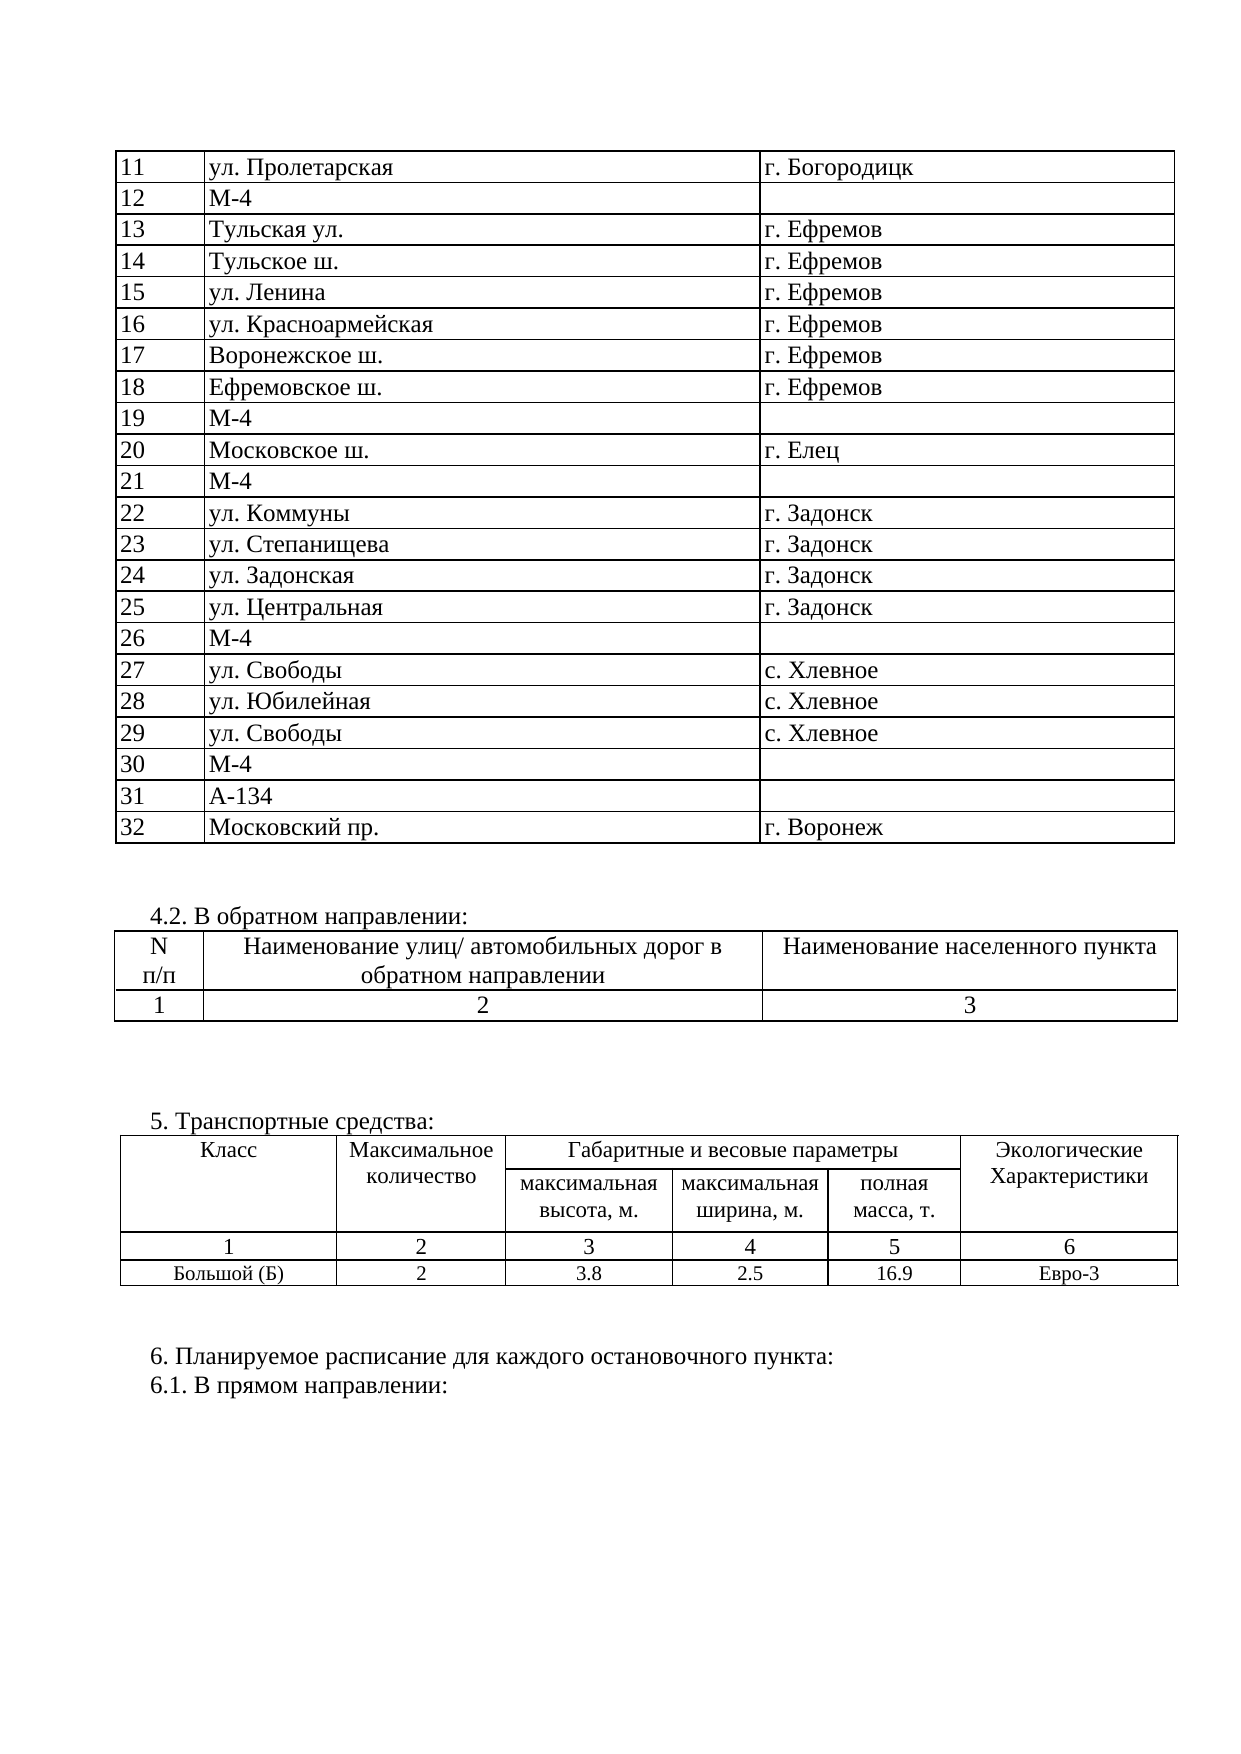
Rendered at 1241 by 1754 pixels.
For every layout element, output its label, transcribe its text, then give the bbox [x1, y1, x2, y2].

table_cell Тульское ш. [205, 246, 759, 276]
table_cell Евро-3 [961, 1261, 1177, 1285]
table_cell [761, 623, 1174, 653]
table_cell г. Ефремов [761, 309, 1174, 339]
table_cell А-134 [205, 781, 759, 811]
table_cell 17 [117, 340, 204, 370]
table_cell 5 [829, 1233, 960, 1259]
table_cell 16.9 [829, 1261, 960, 1285]
table_cell ул. Коммуны [205, 498, 759, 527]
table_cell 6 [961, 1233, 1177, 1259]
table_cell 22 [117, 498, 204, 527]
table_cell 4 [673, 1233, 827, 1259]
table_cell М-4 [205, 403, 759, 433]
table_cell ул. Свободы [205, 655, 759, 685]
table_cell г. Ефремов [761, 340, 1174, 370]
table_cell 3.8 [506, 1261, 672, 1285]
table_cell ул. Свободы [205, 718, 759, 748]
table_cell 11 [117, 152, 204, 181]
table_cell 32 [117, 812, 204, 842]
table_cell г. Ефремов [761, 215, 1174, 244]
text 6.1. В прямом направлении: [150, 1370, 1090, 1399]
table_cell максимальная высота, м. [506, 1170, 672, 1231]
table_cell ул. Степанищева [205, 529, 759, 559]
table_cell Московский пр. [205, 812, 759, 842]
table_header Наименование населенного пункта [763, 932, 1177, 989]
table_cell г. Воронеж [761, 812, 1174, 842]
table_cell 28 [117, 686, 204, 716]
table_cell 21 [117, 466, 204, 496]
table_cell Воронежское ш. [205, 340, 759, 370]
table_cell 23 [117, 529, 204, 559]
table_cell г. Елец [761, 435, 1174, 464]
table_cell 1 [121, 1233, 336, 1259]
table_cell 30 [117, 749, 204, 779]
table_cell с. Хлевное [761, 655, 1174, 685]
table_cell 13 [117, 215, 204, 244]
table_cell г. Ефремов [761, 246, 1174, 276]
table_cell М-4 [205, 623, 759, 653]
table_cell г. Задонск [761, 592, 1174, 622]
text 4.2. В обратном направлении: [150, 901, 1090, 930]
table_cell 14 [117, 246, 204, 276]
table_cell 3 [506, 1233, 672, 1259]
table_cell М-4 [205, 466, 759, 496]
table_cell 15 [117, 277, 204, 307]
table_cell ул. Пролетарская [205, 152, 759, 181]
text 5. Транспортные средства: [150, 1106, 1090, 1134]
table_cell 2.5 [673, 1261, 827, 1285]
table_cell Московское ш. [205, 435, 759, 464]
table_cell ул. Центральная [205, 592, 759, 622]
table_header Максимальное количество [337, 1136, 505, 1231]
table_cell 29 [117, 718, 204, 748]
table_cell [761, 183, 1174, 213]
table_cell 31 [117, 781, 204, 811]
table_cell ул. Задонская [205, 561, 759, 590]
table_cell 2 [337, 1261, 505, 1285]
table_cell г. Ефремов [761, 372, 1174, 402]
table_cell [761, 749, 1174, 779]
table_cell с. Хлевное [761, 718, 1174, 748]
table_cell г. Задонск [761, 529, 1174, 559]
table_cell ул. Ленина [205, 277, 759, 307]
table_cell 20 [117, 435, 204, 464]
table_header Экологические Характеристики [961, 1136, 1177, 1231]
table_header N п/п [115, 932, 203, 989]
table_header Класс [121, 1136, 336, 1231]
table_cell Ефремовское ш. [205, 372, 759, 402]
table_cell 2 [337, 1233, 505, 1259]
table_cell г. Богородицк [761, 152, 1174, 181]
table_cell [761, 466, 1174, 496]
table_cell г. Ефремов [761, 277, 1174, 307]
table_cell М-4 [205, 749, 759, 779]
table_header Наименование улиц/ автомобильных дорог в обратном направлении [204, 932, 762, 989]
table_cell 12 [117, 183, 204, 213]
table_cell ул. Красноармейская [205, 309, 759, 339]
table_cell 19 [117, 403, 204, 433]
table_cell 24 [117, 561, 204, 590]
table_cell 2 [204, 991, 762, 1020]
table_cell ул. Юбилейная [205, 686, 759, 716]
table_cell максимальная ширина, м. [673, 1170, 827, 1231]
table_cell г. Задонск [761, 561, 1174, 590]
table_cell 1 [115, 990, 203, 1020]
table_cell 18 [117, 372, 204, 402]
text 6. Планируемое расписание для каждого остановочного пункта: [150, 1341, 1090, 1370]
table_cell [761, 403, 1174, 433]
table_cell г. Задонск [761, 498, 1174, 527]
table_cell 25 [117, 592, 204, 622]
table_cell 26 [117, 623, 204, 653]
table_cell полная масса, т. [829, 1170, 960, 1231]
table_cell М-4 [205, 183, 759, 213]
table_header Габаритные и весовые параметры [506, 1136, 960, 1168]
table_cell [761, 781, 1174, 811]
table_cell Большой (Б) [121, 1261, 336, 1285]
table_cell 27 [117, 655, 204, 685]
table_cell 3 [763, 989, 1177, 1020]
table_cell 16 [117, 309, 204, 339]
table_cell Тульская ул. [205, 215, 759, 244]
table_cell с. Хлевное [761, 686, 1174, 716]
